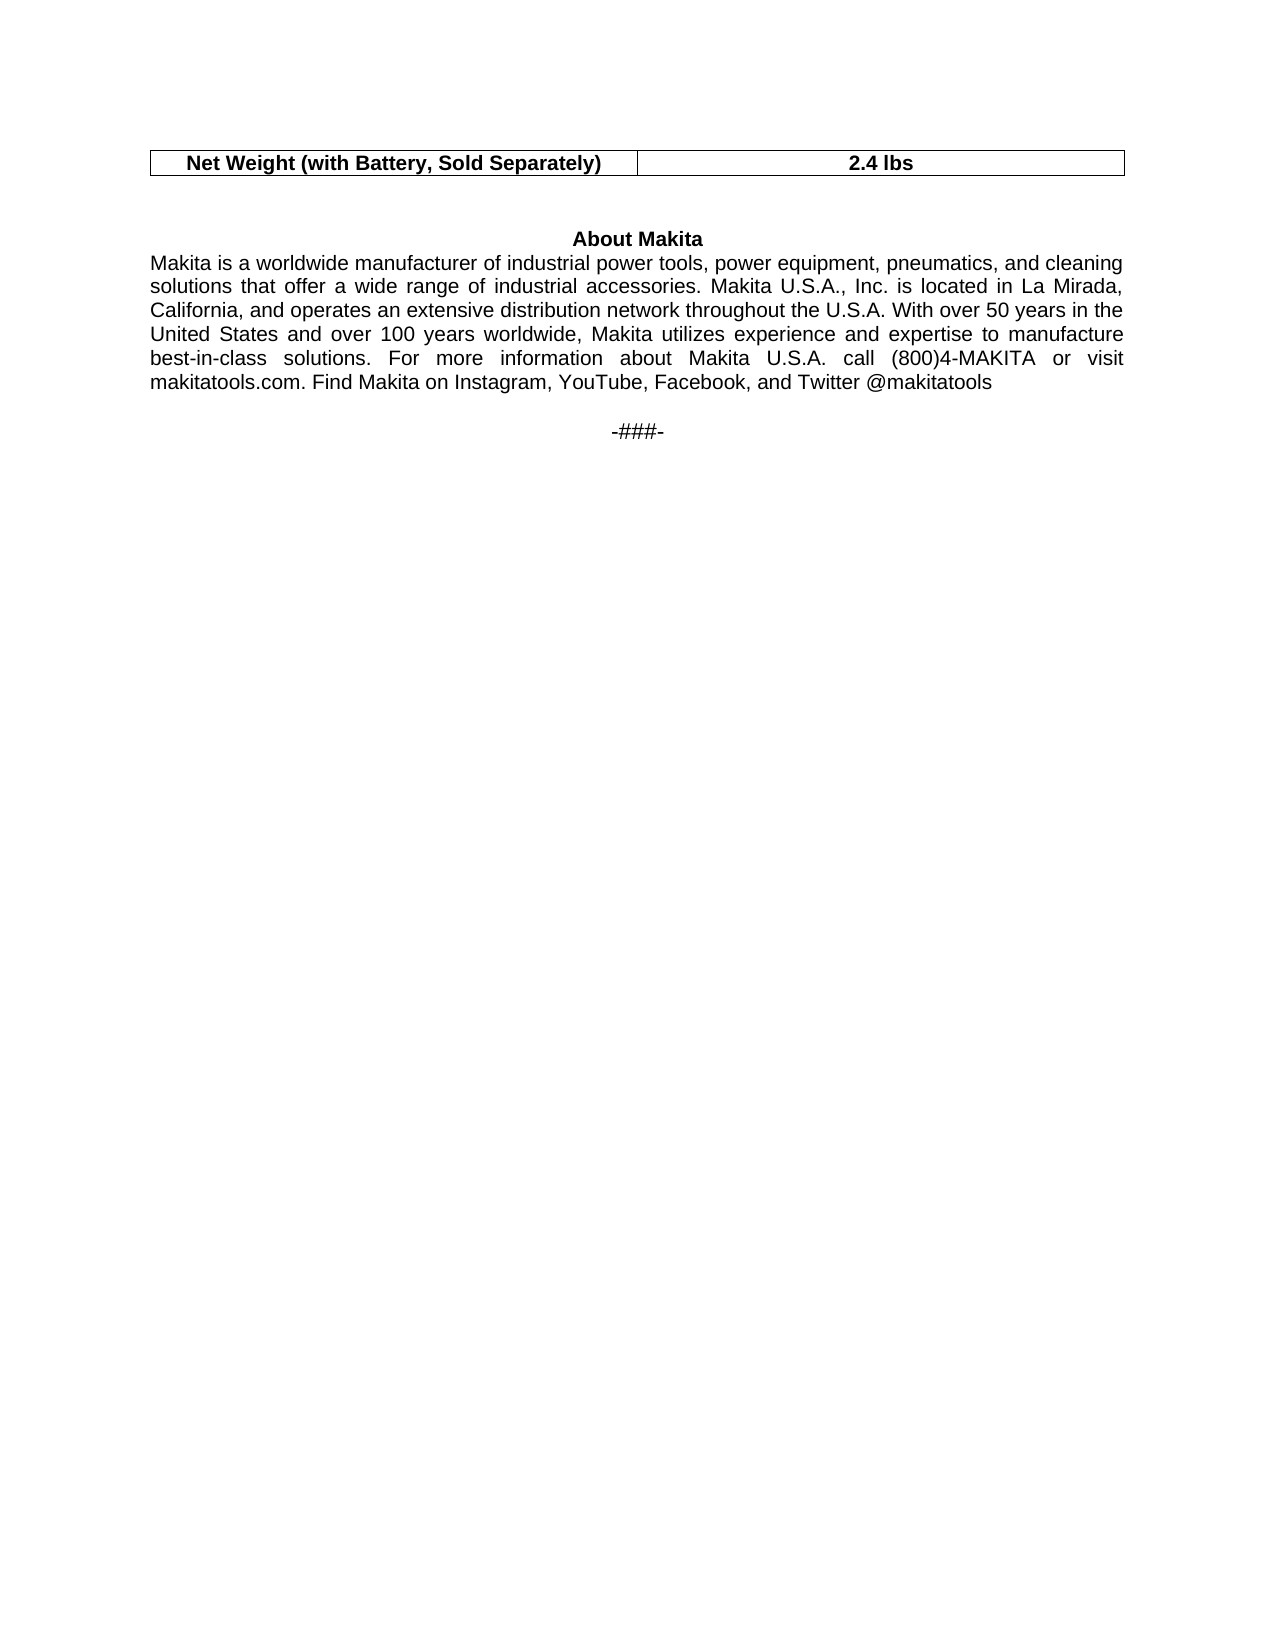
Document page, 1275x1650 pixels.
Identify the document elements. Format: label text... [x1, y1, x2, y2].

table_cell 2.4 lbs [638, 151, 1124, 175]
text About Makita [150, 226, 1125, 250]
table_cell Net Weight (with Battery, Sold Separately) [151, 151, 637, 175]
text Makita is a worldwide manufacturer of industrial power tools, power equipment, pneumatics, and cleaning solutions that offer a wide range of industrial accessories. Makita U.S.A., Inc. is located in La Mirada, California, and operates an extensive distribution network throughout the U.S.A. With over 50 years in the United States and over 100 years worldwide, Makita utilizes experience and expertise to manufacture best-in-class solutions. For more information about Makita U.S.A. call (800)4-MAKITA or visit makitatools.com. Find Makita on Instagram, YouTube, Facebook, and Twitter @makitatools [150, 250, 1125, 394]
text -###- [150, 418, 1125, 444]
